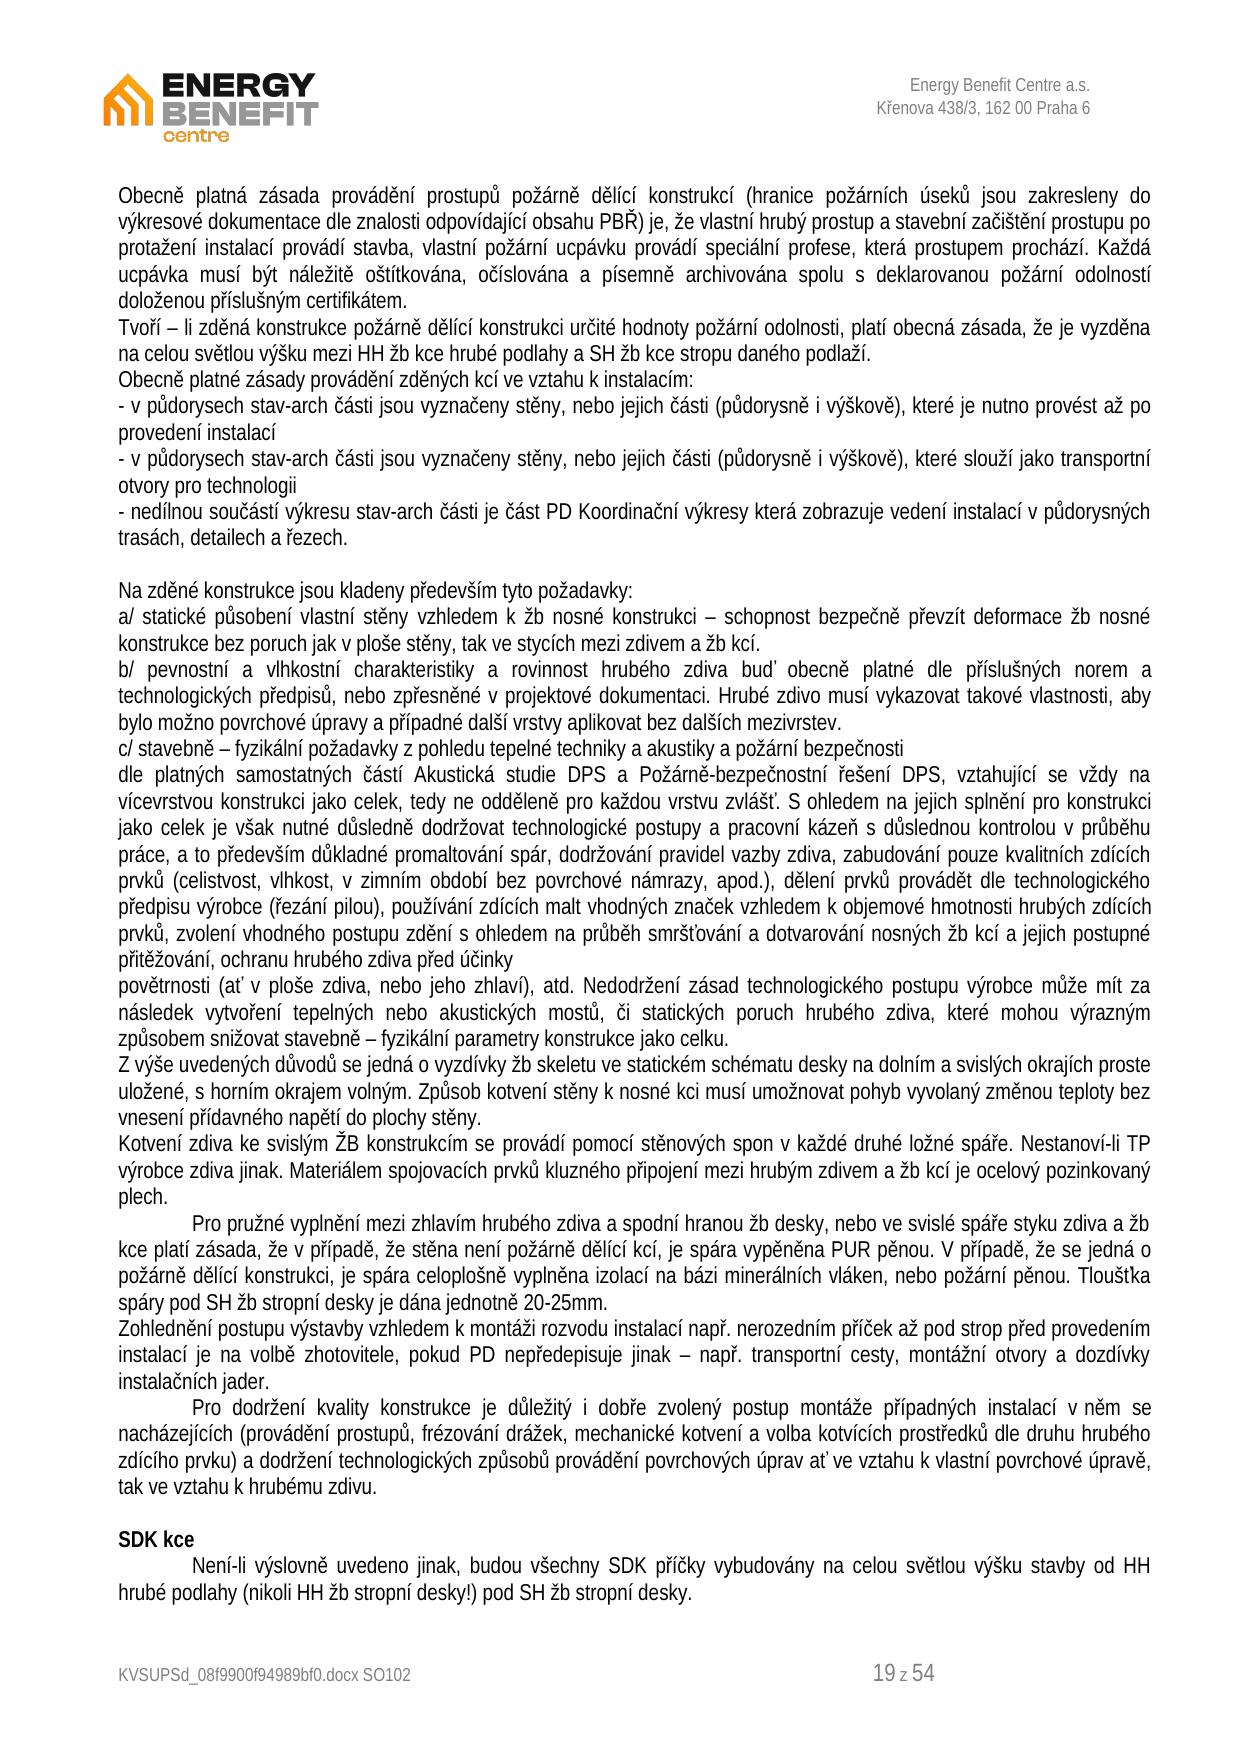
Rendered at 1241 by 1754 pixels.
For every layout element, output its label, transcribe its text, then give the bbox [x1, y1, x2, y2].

text Zohlednění postupu výstavby vzhledem k montáži rozvodu instalací např. nerozedním příček až pod strop před provedením instalací je na volbě zhotovitele, pokud PD nepředepisuje jinak – např. transportní cesty, montážní otvory a dozdívky instalačních jader. [118, 1315, 1152, 1394]
text c/ stavebně – fyzikální požadavky z pohledu tepelné techniky a akustiky a požární bezpečnosti [118, 735, 1152, 761]
text Kotvení zdiva ke svislým ŽB konstrukcím se provádí pomocí stěnových spon v každé druhé ložné spáře. Nestanoví-li TP výrobce zdiva jinak. Materiálem spojovacích prvků kluzného připojení mezi hrubým zdivem a žb kcí je ocelový pozinkovaný plech. [118, 1130, 1152, 1209]
text a/ statické působení vlastní stěny vzhledem k žb nosné konstrukci – schopnost bezpečně převzít deformace žb nosné konstrukce bez poruch jak v ploše stěny, tak ve stycích mezi zdivem a žb kcí. [118, 603, 1152, 656]
text povětrnosti (ať v ploše zdiva, nebo jeho zhlaví), atd. Nedodržení zásad technologického postupu výrobce může mít za následek vytvoření tepelných nebo akustických mostů, či statických poruch hrubého zdiva, které mohou výrazným způsobem snižovat stavebně – fyzikální parametry konstrukce jako celku. [118, 972, 1152, 1051]
text - nedílnou součástí výkresu stav-arch části je část PD Koordinační výkresy která zobrazuje vedení instalací v půdorysných trasách, detailech a řezech. [118, 498, 1152, 551]
text Pro dodržení kvality konstrukce je důležitý i dobře zvolený postup montáže případných instalací v něm se nacházejících (provádění prostupů, frézování drážek, mechanické kotvení a volba kotvících prostředků dle druhu hrubého zdícího prvku) a dodržení technologických způsobů provádění povrchových úprav ať ve vztahu k vlastní povrchové úpravě, tak ve vztahu k hrubému zdivu. [118, 1394, 1152, 1499]
picture [103, 73, 319, 142]
text SDK kce [118, 1526, 1152, 1552]
text - v půdorysech stav-arch části jsou vyznačeny stěny, nebo jejich části (půdorysně i výškově), které slouží jako transportní otvory pro technologii [118, 445, 1152, 498]
text Obecně platná zásada provádění prostupů požárně dělící konstrukcí (hranice požárních úseků jsou zakresleny do výkresové dokumentace dle znalosti odpovídající obsahu PBŘ) je, že vlastní hrubý prostup a stavební začištění prostupu po protažení instalací provádí stavba, vlastní požární ucpávku provádí speciální profese, která prostupem prochází. Každá ucpávka musí být náležitě oštítkována, očíslována a písemně archivována spolu s deklarovanou požární odolností doloženou příslušným certifikátem. [118, 182, 1152, 313]
text Obecně platné zásady provádění zděných kcí ve vztahu k instalacím: [118, 366, 1152, 392]
text Z výše uvedených důvodů se jedná o vyzdívky žb skeletu ve statickém schématu desky na dolním a svislých okrajích proste uložené, s horním okrajem volným. Způsob kotvení stěny k nosné kci musí umožnovat pohyb vyvolaný změnou teploty bez vnesení přídavného napětí do plochy stěny. [118, 1051, 1152, 1130]
text dle platných samostatných částí Akustická studie DPS a Požárně-bezpečnostní řešení DPS, vztahující se vždy na vícevrstvou konstrukci jako celek, tedy ne odděleně pro každou vrstvu zvlášť. S ohledem na jejich splnění pro konstrukci jako celek je však nutné důsledně dodržovat technologické postupy a pracovní kázeň s důslednou kontrolou v průběhu práce, a to především důkladné promaltování spár, dodržování pravidel vazby zdiva, zabudování pouze kvalitních zdících prvků (celistvost, vlhkost, v zimním období bez povrchové námrazy, apod.), dělení prvků provádět dle technologického předpisu výrobce (řezání pilou), používání zdících malt vhodných značek vzhledem k objemové hmotnosti hrubých zdících prvků, zvolení vhodného postupu zdění s ohledem na průběh smršťování a dotvarování nosných žb kcí a jejich postupné přitěžování, ochranu hrubého zdiva před účinky [118, 761, 1152, 972]
text b/ pevnostní a vlhkostní charakteristiky a rovinnost hrubého zdiva buď obecně platné dle příslušných norem a technologických předpisů, nebo zpřesněné v projektové dokumentaci. Hrubé zdivo musí vykazovat takové vlastnosti, aby bylo možno povrchové úpravy a případné další vrstvy aplikovat bez dalších mezivrstev. [118, 656, 1152, 735]
text Na zděné konstrukce jsou kladeny především tyto požadavky: [118, 577, 1152, 603]
text Tvoří – li zděná konstrukce požárně dělící konstrukci určité hodnoty požární odolnosti, platí obecná zásada, že je vyzděna na celou světlou výšku mezi HH žb kce hrubé podlahy a SH žb kce stropu daného podlaží. [118, 313, 1152, 366]
text Není-li výslovně uvedeno jinak, budou všechny SDK příčky vybudovány na celou světlou výšku stavby od HH hrubé podlahy (nikoli HH žb stropní desky!) pod SH žb stropní desky. [118, 1552, 1152, 1605]
text - v půdorysech stav-arch části jsou vyznačeny stěny, nebo jejich části (půdorysně i výškově), které je nutno provést až po provedení instalací [118, 392, 1152, 445]
text Pro pružné vyplnění mezi zhlavím hrubého zdiva a spodní hranou žb desky, nebo ve svislé spáře styku zdiva a žb kce platí zásada, že v případě, že stěna není požárně dělící kcí, je spára vypěněna PUR pěnou. V případě, že se jedná o požárně dělící konstrukci, je spára celoplošně vyplněna izolací na bázi minerálních vláken, nebo požární pěnou. Tloušťka spáry pod SH žb stropní desky je dána jednotně 20-25mm. [118, 1209, 1152, 1315]
